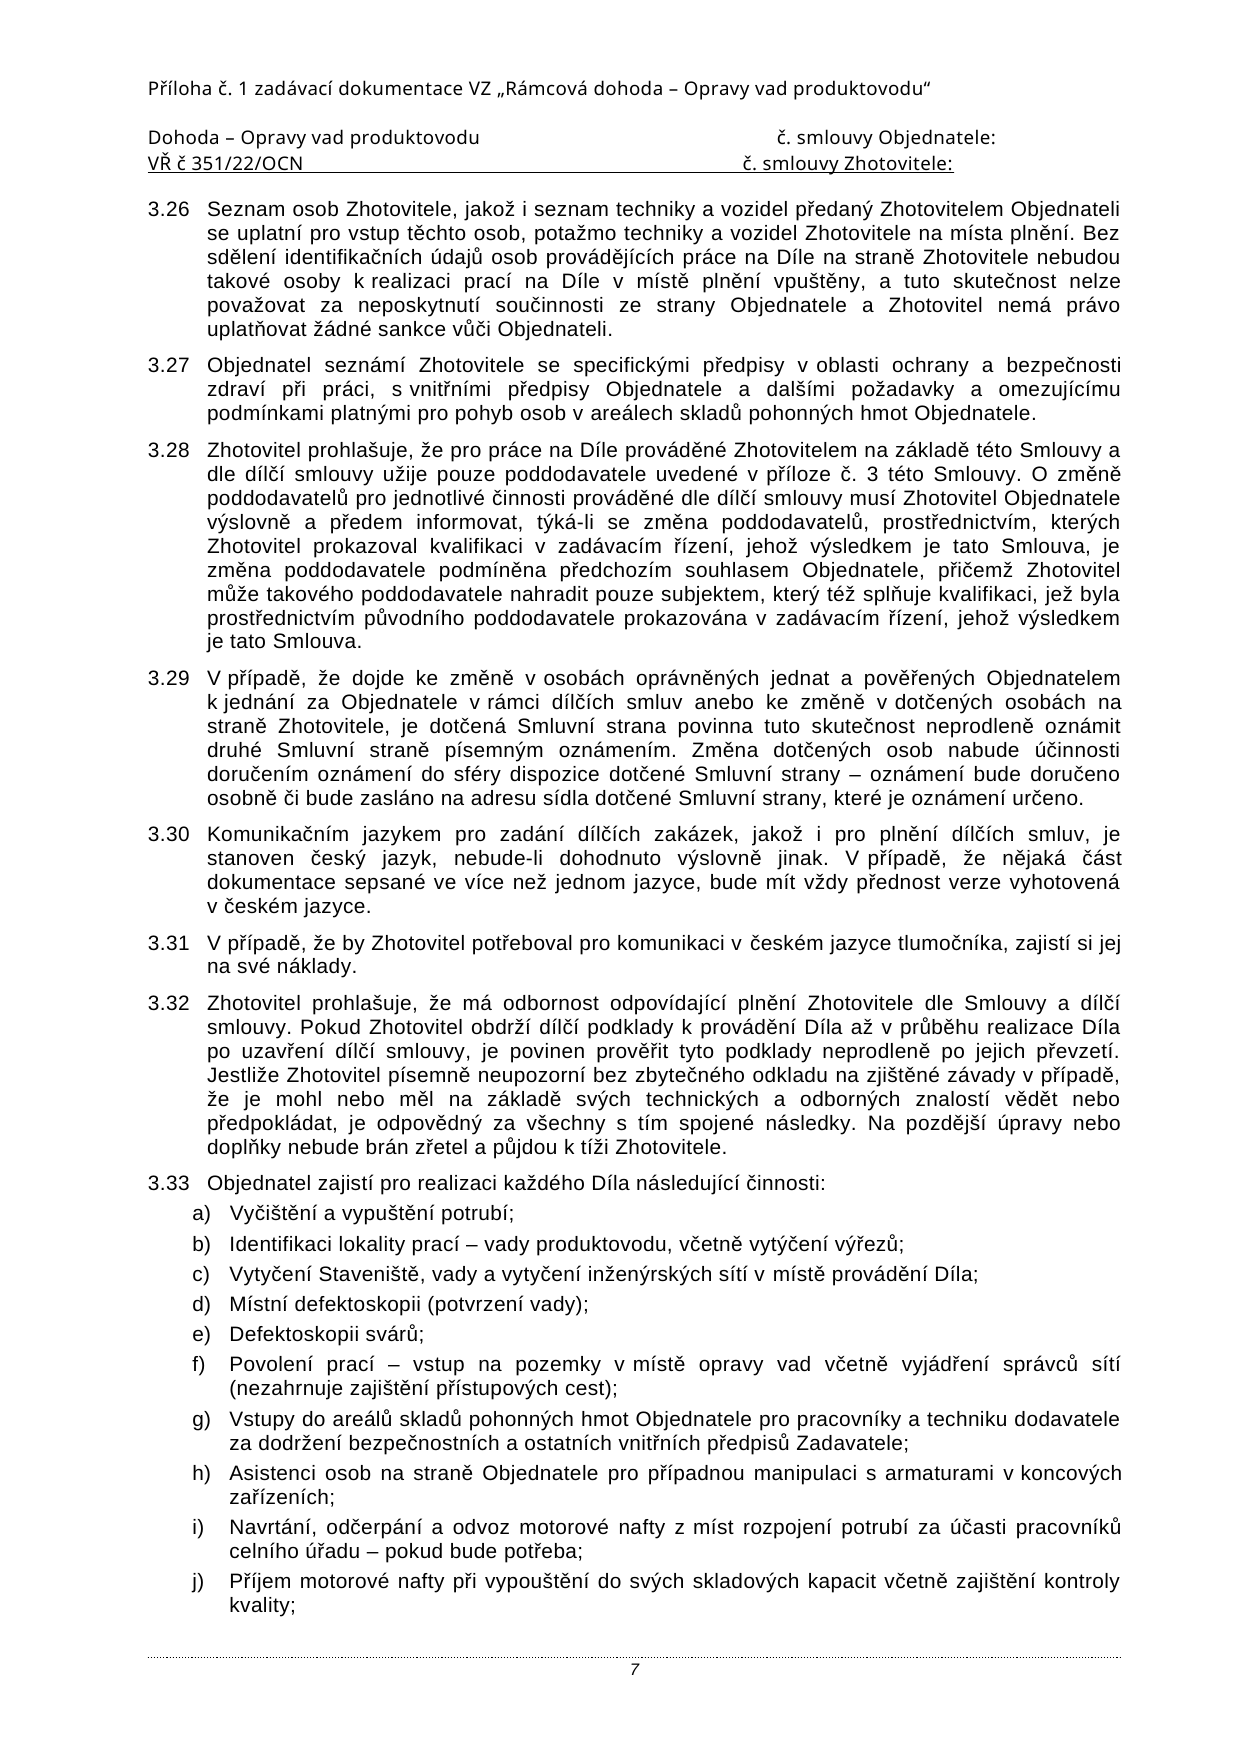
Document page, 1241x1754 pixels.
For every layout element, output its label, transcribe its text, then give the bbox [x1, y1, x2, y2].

list Identifikaci lokality prací – vady produktovodu, včetně vytýčení výřezů; [192, 1231, 1122, 1255]
list V případě, že dojde ke změně v osobách oprávněných jednat a pověřených Objednatelem k jednání za Objednatele v rámci dílčích smluv anebo ke změně v dotčených osobách na straně Zhotovitele, je dotčená Smluvní strana povinna tuto skutečnost neprodleně oznámit druhé Smluvní straně písemným oznámením. Změna dotčených osob nabude účinnosti doručením oznámení do sféry dispozice dotčené Smluvní strany – oznámení bude doručeno osobně či bude zasláno na adresu sídla dotčené Smluvní strany, které je oznámení určeno. [148, 666, 1122, 809]
list Komunikačním jazykem pro zadání dílčích zakázek, jakož i pro plnění dílčích smluv, je stanoven český jazyk, nebude-li dohodnuto výslovně jinak. V případě, že nějaká část dokumentace sepsané ve více než jednom jazyce, bude mít vždy přednost verze vyhotovená v českém jazyce. [148, 822, 1122, 918]
list Seznam osob Zhotovitele, jakož i seznam techniky a vozidel předaný Zhotovitelem Objednateli se uplatní pro vstup těchto osob, potažmo techniky a vozidel Zhotovitele na místa plnění. Bez sdělení identifikačních údajů osob provádějících práce na Díle na straně Zhotovitele nebudou takové osoby k realizaci prací na Díle v místě plnění vpuštěny, a tuto skutečnost nelze považovat za neposkytnutí součinnosti ze strany Objednatele a Zhotovitel nemá právo uplatňovat žádné sankce vůči Objednateli. [148, 197, 1122, 341]
list Zhotovitel prohlašuje, že má odbornost odpovídající plnění Zhotovitele dle Smlouvy a dílčí smlouvy. Pokud Zhotovitel obdrží dílčí podklady k provádění Díla až v průběhu realizace Díla po uzavření dílčí smlouvy, je povinen prověřit tyto podklady neprodleně po jejich převzetí. Jestliže Zhotovitel písemně neupozorní bez zbytečného odkladu na zjištěné závady v případě, že je mohl nebo měl na základě svých technických a odborných znalostí vědět nebo předpokládat, je odpovědný za všechny s tím spojené následky. Na pozdější úpravy nebo doplňky nebude brán zřetel a půjdou k tíži Zhotovitele. [148, 991, 1122, 1158]
list Povolení prací – vstup na pozemky v místě opravy vad včetně vyjádření správců sítí (nezahrnuje zajištění přístupových cest); [192, 1352, 1122, 1400]
list Příjem motorové nafty při vypouštění do svých skladových kapacit včetně zajištění kontroly kvality; [192, 1569, 1122, 1617]
list Objednatel zajistí pro realizaci každého Díla následující činnosti: [148, 1171, 1122, 1195]
list Navrtání, odčerpání a odvoz motorové nafty z míst rozpojení potrubí za účasti pracovníků celního úřadu – pokud bude potřeba; [192, 1515, 1122, 1563]
list Defektoskopii svárů; [192, 1322, 1122, 1346]
list Vytyčení Staveniště, vady a vytyčení inženýrských sítí v místě provádění Díla; [192, 1262, 1122, 1286]
list Místní defektoskopii (potvrzení vady); [192, 1292, 1122, 1316]
list V případě, že by Zhotovitel potřeboval pro komunikaci v českém jazyce tlumočníka, zajistí si jej na své náklady. [148, 930, 1122, 978]
list Asistenci osob na straně Objednatele pro případnou manipulaci s armaturami v koncových zařízeních; [192, 1461, 1122, 1508]
list Zhotovitel prohlašuje, že pro práce na Díle prováděné Zhotovitelem na základě této Smlouvy a dle dílčí smlouvy užije pouze poddodavatele uvedené v příloze č. 3 této Smlouvy. O změně poddodavatelů pro jednotlivé činnosti prováděné dle dílčí smlouvy musí Zhotovitel Objednatele výslovně a předem informovat, týká-li se změna poddodavatelů, prostřednictvím, kterých Zhotovitel prokazoval kvalifikaci v zadávacím řízení, jehož výsledkem je tato Smlouva, je změna poddodavatele podmíněna předchozím souhlasem Objednatele, přičemž Zhotovitel může takového poddodavatele nahradit pouze subjektem, který též splňuje kvalifikaci, jež byla prostřednictvím původního poddodavatele prokazována v zadávacím řízení, jehož výsledkem je tato Smlouva. [148, 438, 1122, 653]
list Vyčištění a vypuštění potrubí; [192, 1201, 1122, 1225]
list Vstupy do areálů skladů pohonných hmot Objednatele pro pracovníky a techniku dodavatele za dodržení bezpečnostních a ostatních vnitřních předpisů Zadavatele; [192, 1406, 1122, 1454]
list Objednatel seznámí Zhotovitele se specifickými předpisy v oblasti ochrany a bezpečnosti zdraví při práci, s vnitřními předpisy Objednatele a dalšími požadavky a omezujícímu podmínkami platnými pro pohyb osob v areálech skladů pohonných hmot Objednatele. [148, 353, 1122, 425]
